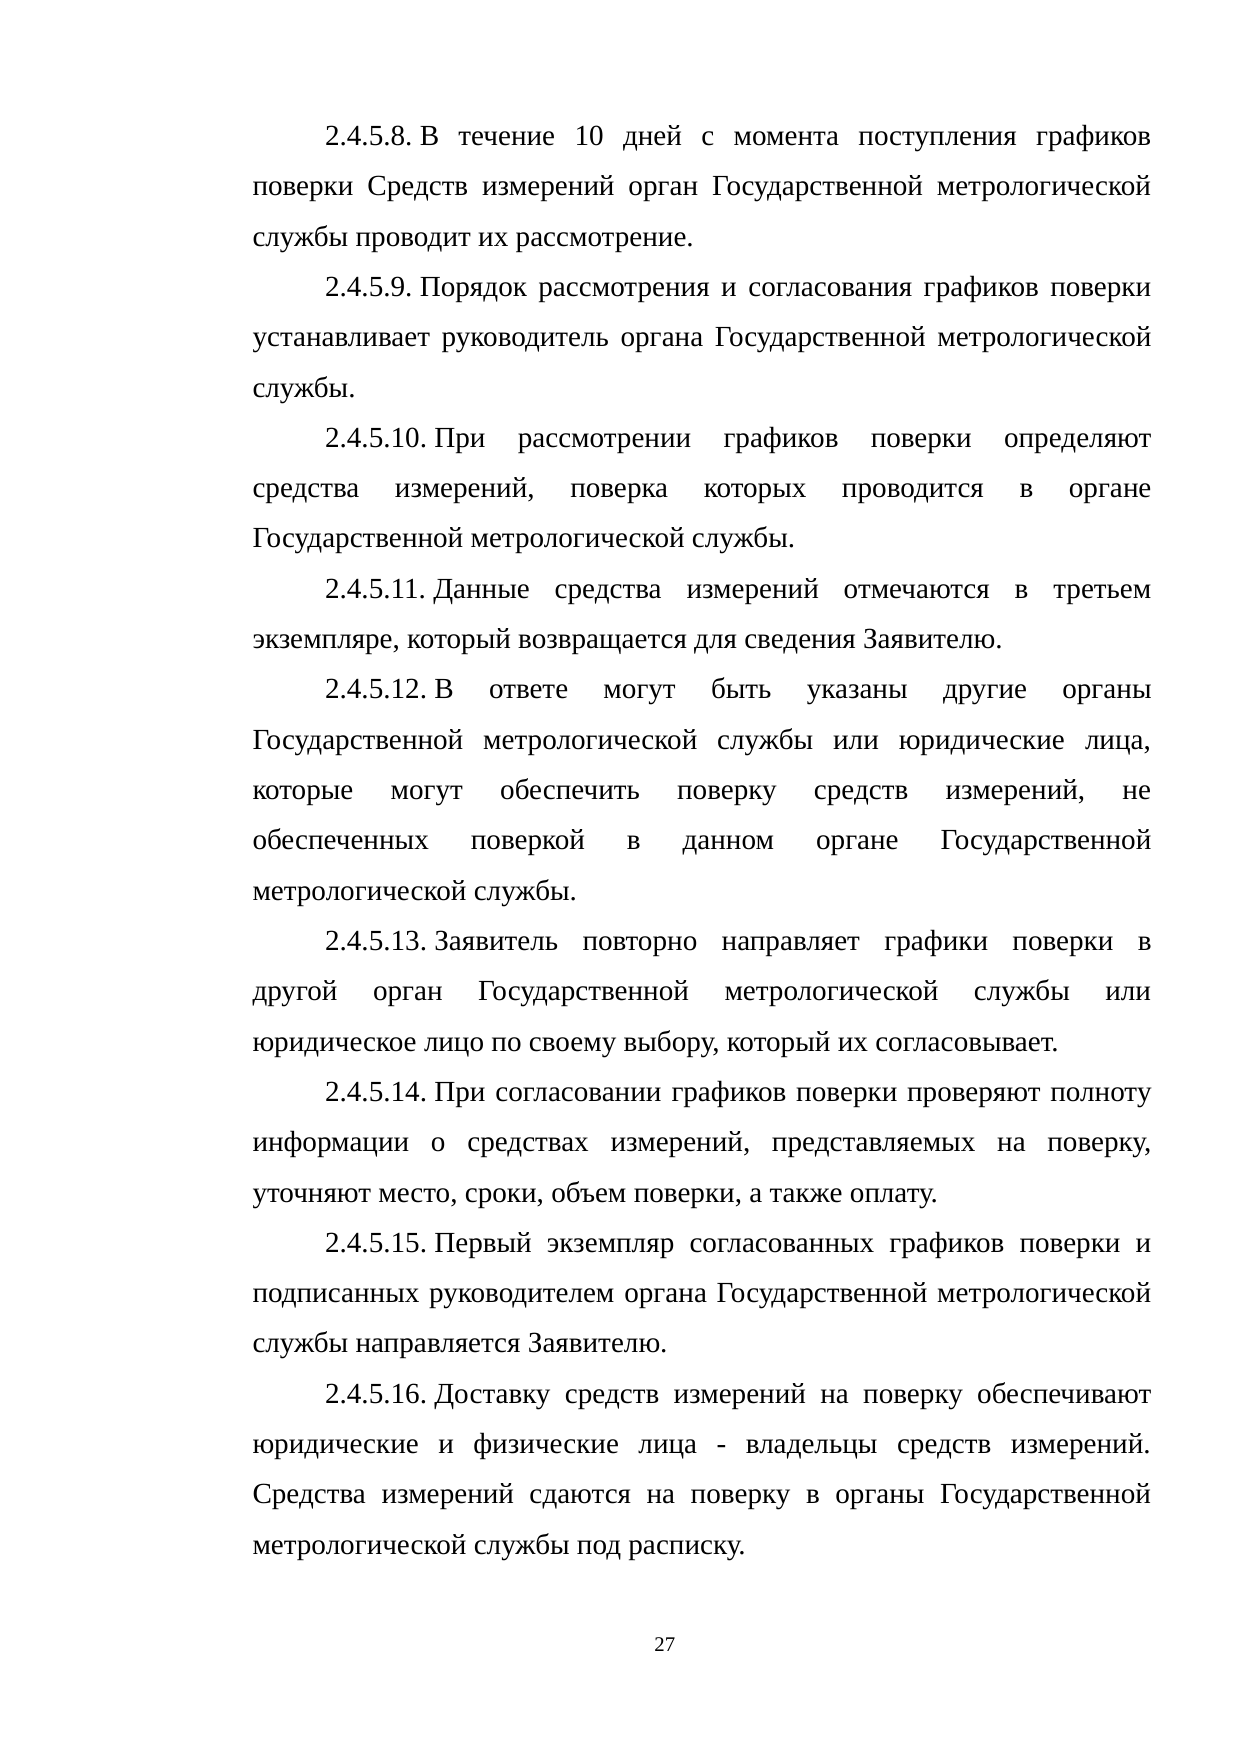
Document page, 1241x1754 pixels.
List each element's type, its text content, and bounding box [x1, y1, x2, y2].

text 2.4.5.16. Доставку средств измерений на поверку обеспечивают юридические и физические лица - владельцы средств измерений. Средства измерений сдаются на поверку в органы Государственной метрологической службы под расписку. [252, 1376, 1152, 1560]
text 2.4.5.10. При рассмотрении графиков поверки определяют средства измерений, поверка которых проводится в органе Государственной метрологической службы. [252, 420, 1152, 554]
text 2.4.5.8. В течение 10 дней с момента поступления графиков поверки Средств измерений орган Государственной метрологической службы проводит их рассмотрение. [252, 118, 1152, 252]
text 2.4.5.14. При согласовании графиков поверки проверяют полноту информации о средствах измерений, представляемых на поверку, уточняют место, сроки, объем поверки, а также оплату. [252, 1074, 1152, 1208]
text 2.4.5.12. В ответе могут быть указаны другие органы Государственной метрологической службы или юридические лица, которые могут обеспечить поверку средств измерений, не обеспеченных поверкой в данном органе Государственной метрологической службы. [252, 672, 1152, 906]
text 2.4.5.15. Первый экземпляр согласованных графиков поверки и подписанных руководителем органа Государственной метрологической службы направляется Заявителю. [252, 1225, 1152, 1359]
text 2.4.5.13. Заявитель повторно направляет графики поверки в другой орган Государственной метрологической службы или юридическое лицо по своему выбору, который их согласовывает. [252, 923, 1152, 1057]
text 2.4.5.11. Данные средства измерений отмечаются в третьем экземпляре, который возвращается для сведения Заявителю. [252, 571, 1152, 655]
text 2.4.5.9. Порядок рассмотрения и согласования графиков поверки устанавливает руководитель органа Государственной метрологической службы. [252, 269, 1152, 403]
